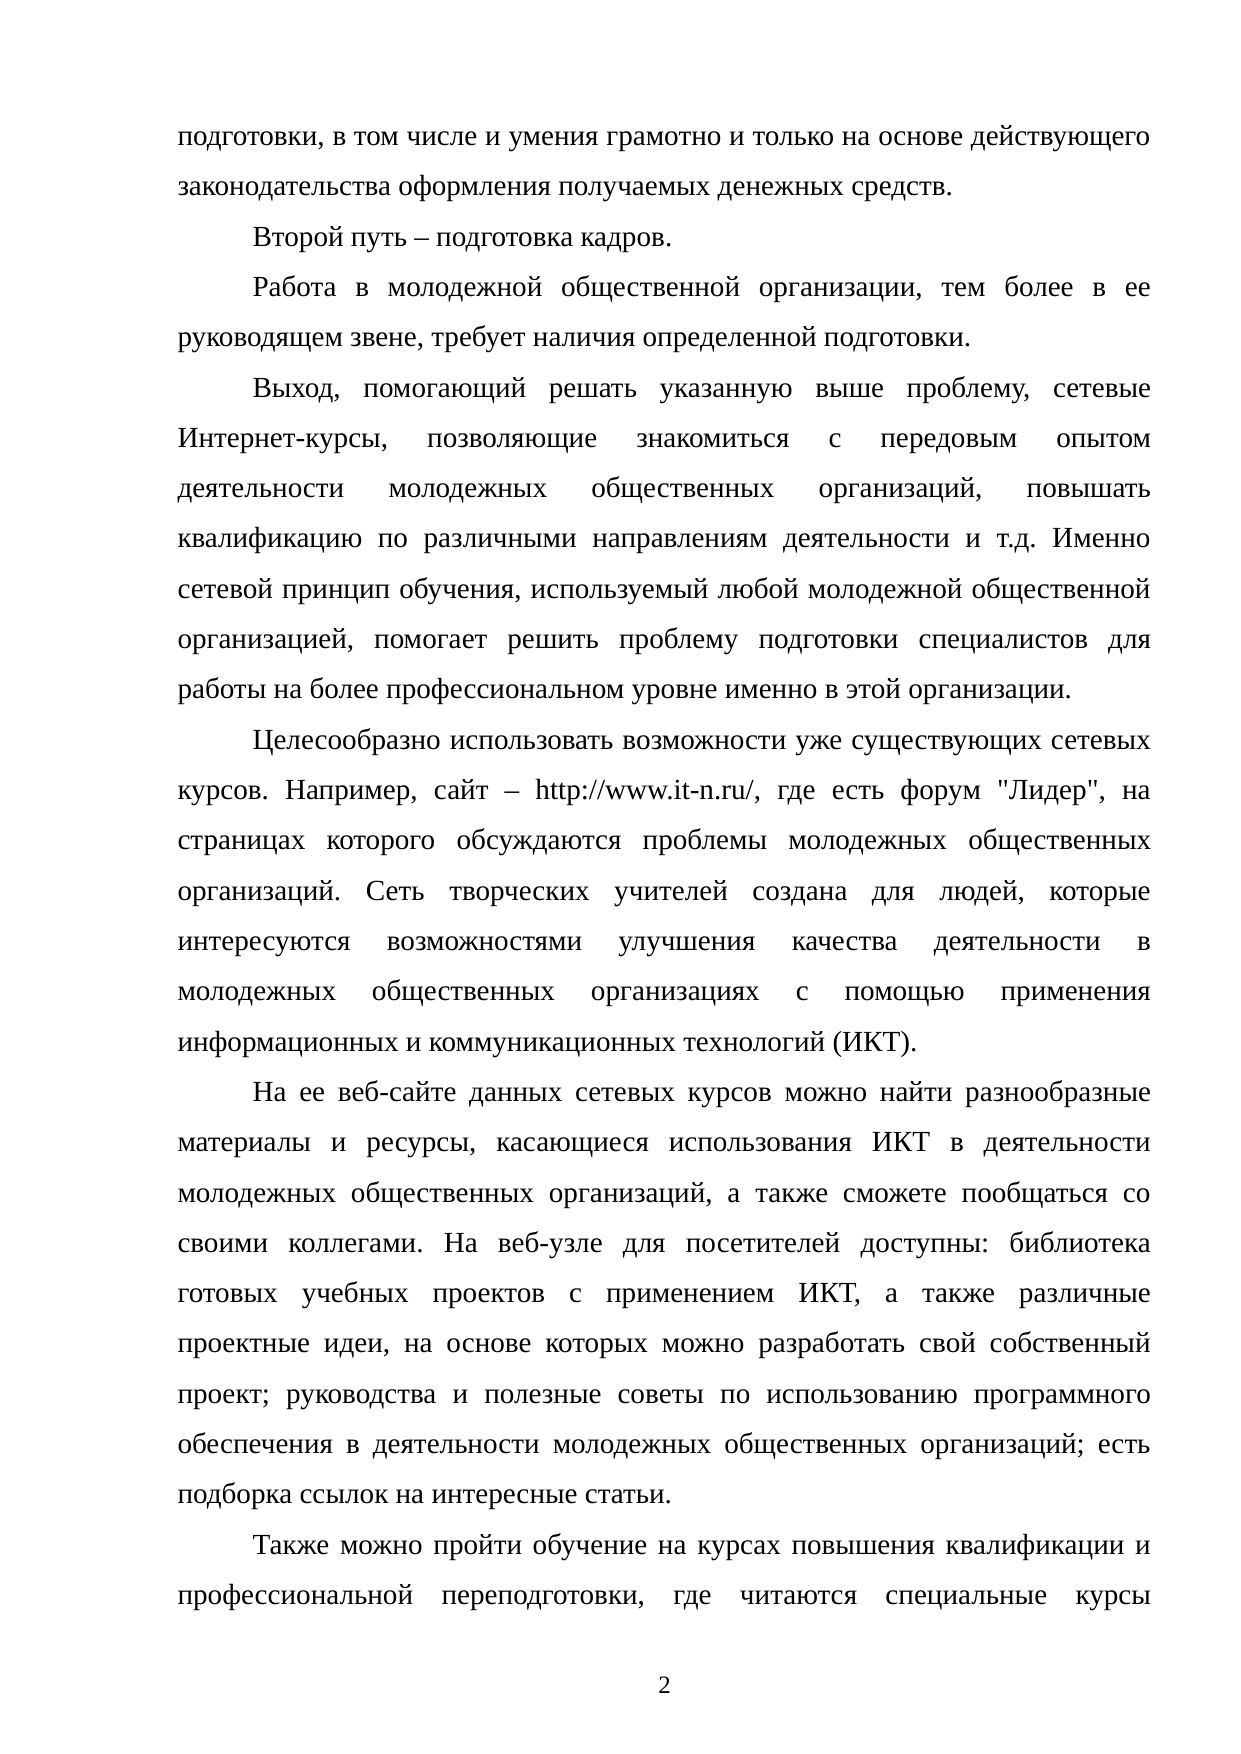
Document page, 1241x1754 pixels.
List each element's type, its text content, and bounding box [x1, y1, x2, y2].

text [177, 118, 1152, 202]
text Второй путь – подготовка кадров. [177, 219, 1152, 252]
text Целесообразно использовать возможности уже существующих сетевых курсов. Например, сайт – http://www.it-n.ru/, где есть форум "Лидер", на страницах которого обсуждаются проблемы молодежных общественных организаций. Сеть творческих учителей создана для людей, которые интересуются возможностями улучшения качества деятельности в молодежных общественных организациях с помощью применения информационных и коммуникационных технологий (ИКТ). [177, 722, 1152, 1057]
text На ее веб-сайте данных сетевых курсов можно найти разнообразные материалы и ресурсы, касающиеся использования ИКТ в деятельности молодежных общественных организаций, а также сможете пообщаться со своими коллегами. На веб-узле для посетителей доступны: библиотека готовых учебных проектов с применением ИКТ, а также различные проектные идеи, на основе которых можно разработать свой собственный проект; руководства и полезные советы по использованию программного обеспечения в деятельности молодежных общественных организаций; есть подборка ссылок на интересные статьи. [177, 1074, 1152, 1510]
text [177, 1527, 1152, 1611]
text Работа в молодежной общественной организации, тем более в ее руководящем звене, требует наличия определенной подготовки. [177, 269, 1152, 353]
text Выход, помогающий решать указанную выше проблему, сетевые Интернет-курсы, позволяющие знакомиться с передовым опытом деятельности молодежных общественных организаций, повышать квалификацию по различными направлениям деятельности и т.д. Именно сетевой принцип обучения, используемый любой молодежной общественной организацией, помогает решить проблему подготовки специалистов для работы на более профессиональном уровне именно в этой организации. [177, 370, 1152, 705]
